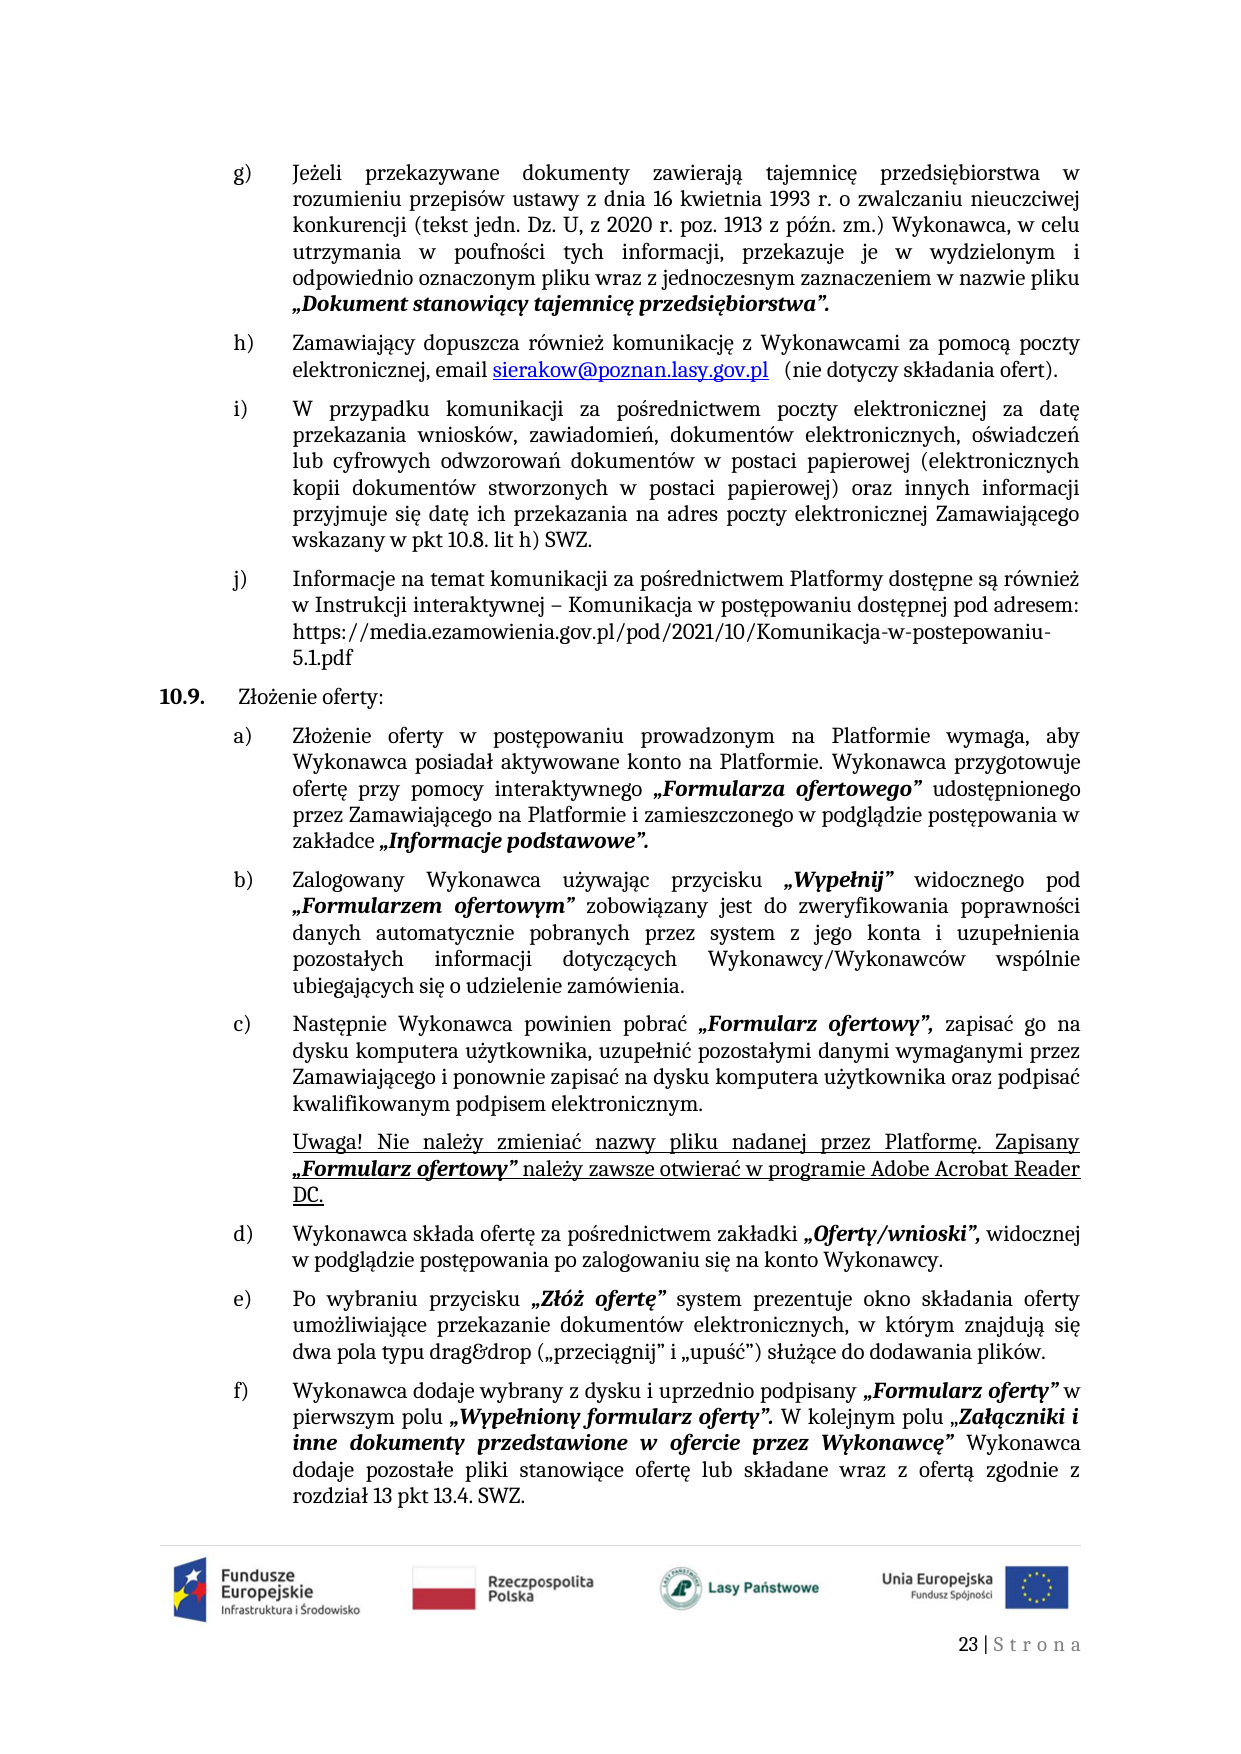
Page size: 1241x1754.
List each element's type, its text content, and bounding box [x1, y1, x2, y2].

text c) Następnie Wykonawca powinien pobrać „Formularz ofertowy”, zapisać go na dysku komputera użytkownika, uzupełnić pozostałymi danymi wymaganymi przez Zamawiającego i ponownie zapisać na dysku komputera użytkownika oraz podpisać kwalifikowanym podpisem elektronicznym. [233, 1011, 1081, 1117]
text h) Zamawiający dopuszcza również komunikację z Wykonawcami za pomocą poczty elektronicznej, email sierakow@poznan.lasy.gov.pl (nie dotyczy składania ofert). [233, 330, 1081, 383]
text f) Wykonawca dodaje wybrany z dysku i uprzednio podpisany „Formularz oferty” w pierwszym polu „Wypełniony formularz oferty”. W kolejnym polu „Załączniki i inne dokumenty przedstawione w ofercie przez Wykonawcę” Wykonawca dodaje pozostałe pliki stanowiące ofertę lub składane wraz z ofertą zgodnie z rozdział 13 pkt 13.4. SWZ. [233, 1377, 1081, 1509]
text e) Po wybraniu przycisku „Złóż ofertę” system prezentuje okno składania oferty umożliwiające przekazanie dokumentów elektronicznych, w którym znajdują się dwa pola typu drag&drop („przeciągnij” i „upuść”) służące do dodawania plików. [233, 1286, 1081, 1365]
text Uwaga! Nie należy zmieniać nazwy pliku nadanej przez Platformę. Zapisany „Formularz ofertowy” należy zawsze otwierać w programie Adobe Acrobat Reader DC. [233, 1129, 1081, 1208]
text i) W przypadku komunikacji za pośrednictwem poczty elektronicznej za datę przekazania wniosków, zawiadomień, dokumentów elektronicznych, oświadczeń lub cyfrowych odwzorowań dokumentów w postaci papierowej (elektronicznych kopii dokumentów stworzonych w postaci papierowej) oraz innych informacji przyjmuje się datę ich przekazania na adres poczty elektronicznej Zamawiającego wskazany w pkt 10.8. lit h) SWZ. [233, 395, 1081, 553]
text j) Informacje na temat komunikacji za pośrednictwem Platformy dostępne są również w Instrukcji interaktywnej – Komunikacja w postępowaniu dostępnej pod adresem: https://media.ezamowienia.gov.pl/pod/2021/10/Komunikacja-w-postepowaniu-5.1.pdf [233, 566, 1081, 671]
text d) Wykonawca składa ofertę za pośrednictwem zakładki „Oferty/wnioski”, widocznej w podglądzie postępowania po zalogowaniu się na konto Wykonawcy. [233, 1221, 1081, 1273]
picture [159, 1548, 1081, 1633]
text 10.9. Złożenie oferty: [159, 684, 1081, 710]
text a) Złożenie oferty w postępowaniu prowadzonym na Platformie wymaga, aby Wykonawca posiadał aktywowane konto na Platformie. Wykonawca przygotowuje ofertę przy pomocy interaktywnego „Formularza ofertowego” udostępnionego przez Zamawiającego na Platformie i zamieszczonego w podglądzie postępowania w zakładce „Informacje podstawowe”. [233, 723, 1081, 854]
text b) Zalogowany Wykonawca używając przycisku „Wypełnij” widocznego pod „Formularzem ofertowym” zobowiązany jest do zweryfikowania poprawności danych automatycznie pobranych przez system z jego konta i uzupełnienia pozostałych informacji dotyczących Wykonawcy/Wykonawców wspólnie ubiegających się o udzielenie zamówienia. [233, 867, 1081, 999]
text g) Jeżeli przekazywane dokumenty zawierają tajemnicę przedsiębiorstwa w rozumieniu przepisów ustawy z dnia 16 kwietnia 1993 r. o zwalczaniu nieuczciwej konkurencji (tekst jedn. Dz. U, z 2020 r. poz. 1913 z późn. zm.) Wykonawca, w celu utrzymania w poufności tych informacji, przekazuje je w wydzielonym i odpowiednio oznaczonym pliku wraz z jednoczesnym zaznaczeniem w nazwie pliku „Dokument stanowiący tajemnicę przedsiębiorstwa”. [233, 159, 1081, 318]
